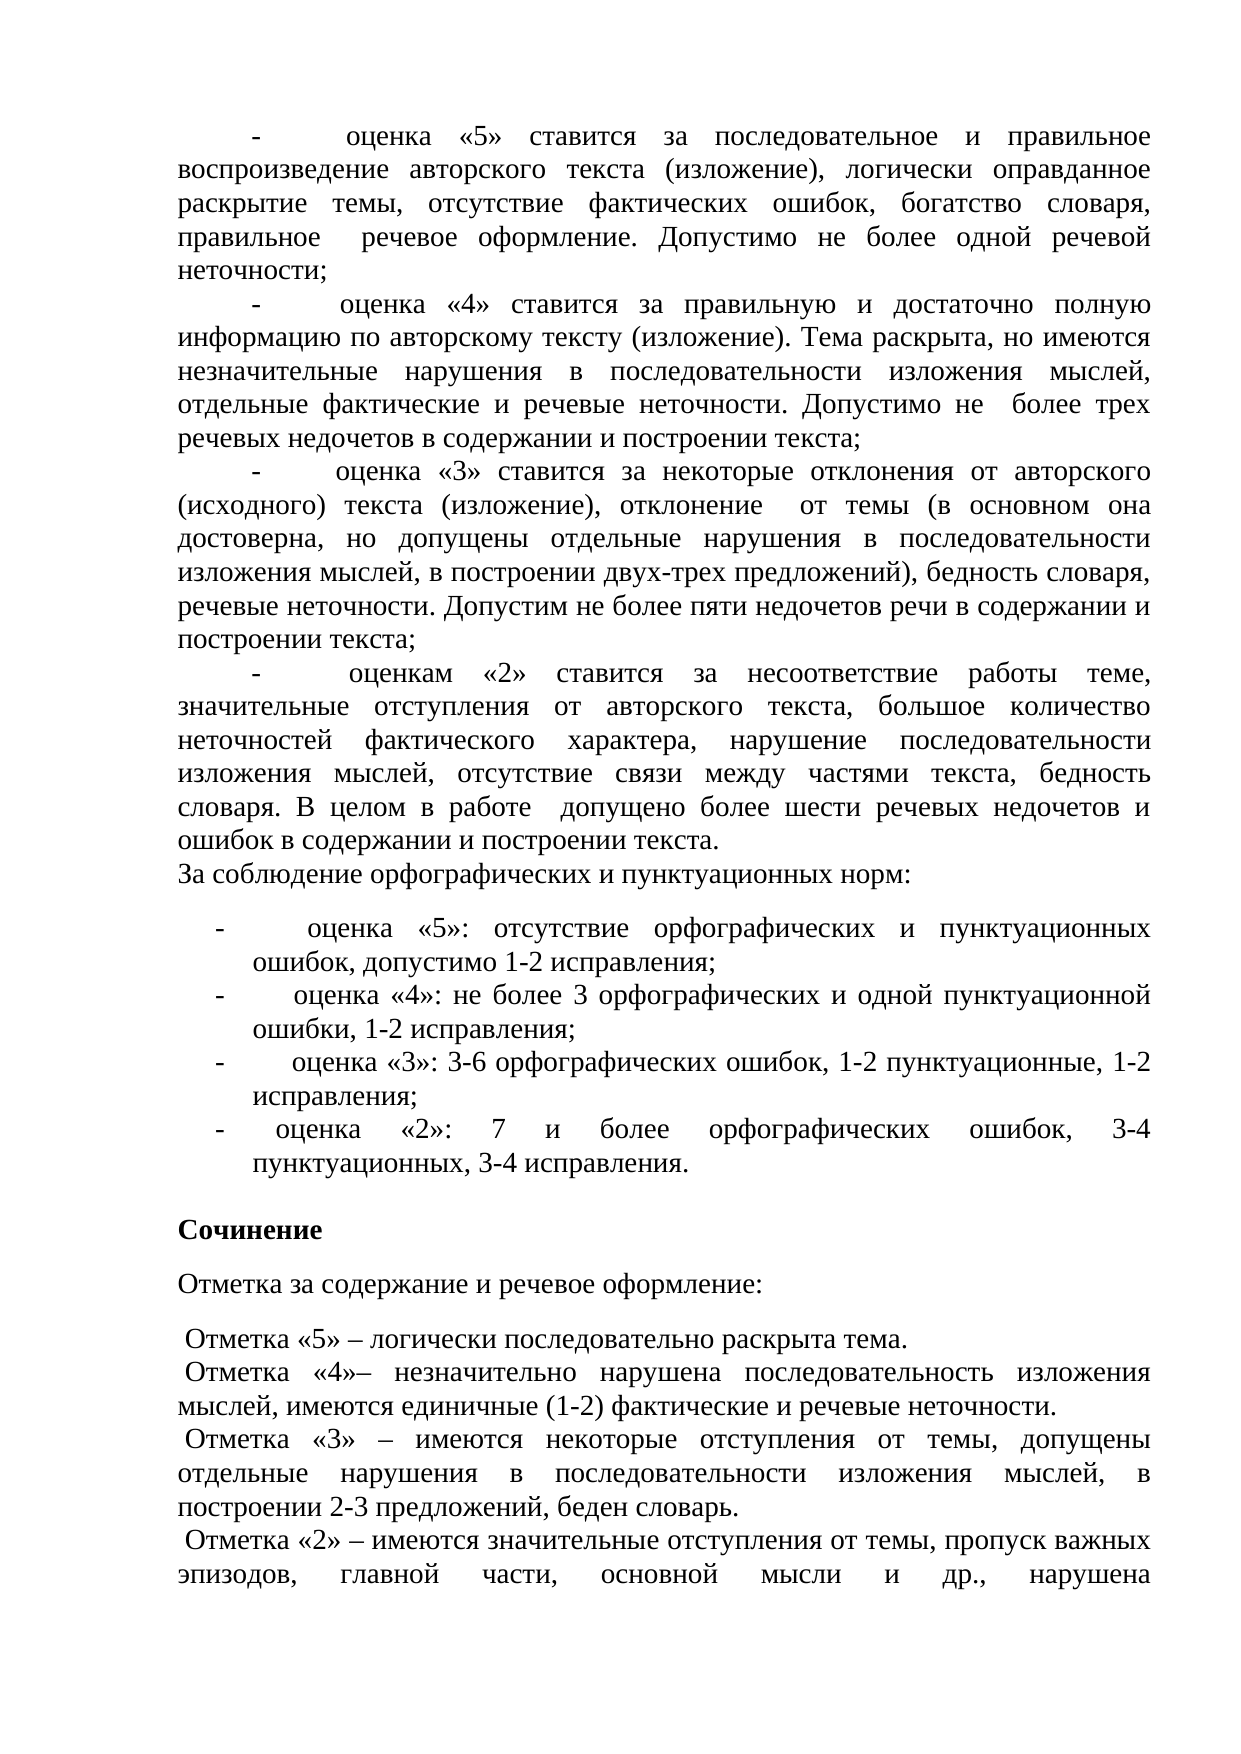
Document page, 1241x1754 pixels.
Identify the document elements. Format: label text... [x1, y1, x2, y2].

text - оценка «5» ставится за последовательное и правильное воспроизведение авторского текста (изложение), логически оправданное раскрытие темы, отсутствие фактических ошибок, богатство словаря, правильное речевое оформление. Допустимо не более одной речевой неточности; [177, 118, 1152, 286]
text Отметка за содержание и речевое оформление: [177, 1267, 1152, 1300]
text Отметка «3» – имеются некоторые отступления от темы, допущены отдельные нарушения в последовательности изложения мыслей, в построении 2-3 предложений, беден словарь. [177, 1422, 1152, 1522]
text - оценка «5»: отсутствие орфографических и пунктуационных ошибок, допустимо 1-2 исправления; [215, 910, 1152, 977]
text - оценка «4» ставится за правильную и достаточно полную информацию по авторскому тексту (изложение). Тема раскрыта, но имеются незначительные нарушения в последовательности изложения мыслей, отдельные фактические и речевые неточности. Допустимо не более трех речевых недочетов в содержании и построении текста; [177, 286, 1152, 453]
text - оценка «3»: 3-6 орфографических ошибок, 1-2 пунктуационные, 1-2 исправления; [215, 1044, 1152, 1112]
text - оценкам «2» ставится за несоответствие работы теме, значительные отступления от авторского текста, большое количество неточностей фактического характера, нарушение последовательности изложения мыслей, отсутствие связи между частями текста, бедность словаря. В целом в работе допущено более шести речевых недочетов и ошибок в содержании и построении текста. [177, 655, 1152, 856]
text Сочинение [177, 1212, 1152, 1246]
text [177, 1522, 1152, 1589]
text - оценка «4»: не более 3 орфографических и одной пунктуационной ошибки, 1-2 исправления; [215, 977, 1152, 1044]
text Отметка «4»– незначительно нарушена последовательность изложения мыслей, имеются единичные (1-2) фактические и речевые неточности. [177, 1354, 1152, 1422]
text - оценка «2»: 7 и более орфографических ошибок, 3-4 пунктуационных, 3-4 исправления. [215, 1112, 1152, 1179]
text Отметка «5» – логически последовательно раскрыта тема. [177, 1321, 1152, 1354]
text За соблюдение орфографических и пунктуационных норм: [177, 856, 1152, 889]
text - оценка «3» ставится за некоторые отклонения от авторского (исходного) текста (изложение), отклонение от темы (в основном она достоверна, но допущены отдельные нарушения в последовательности изложения мыслей, в построении двух-трех предложений), бедность словаря, речевые неточности. Допустим не более пяти недочетов речи в содержании и построении текста; [177, 453, 1152, 655]
